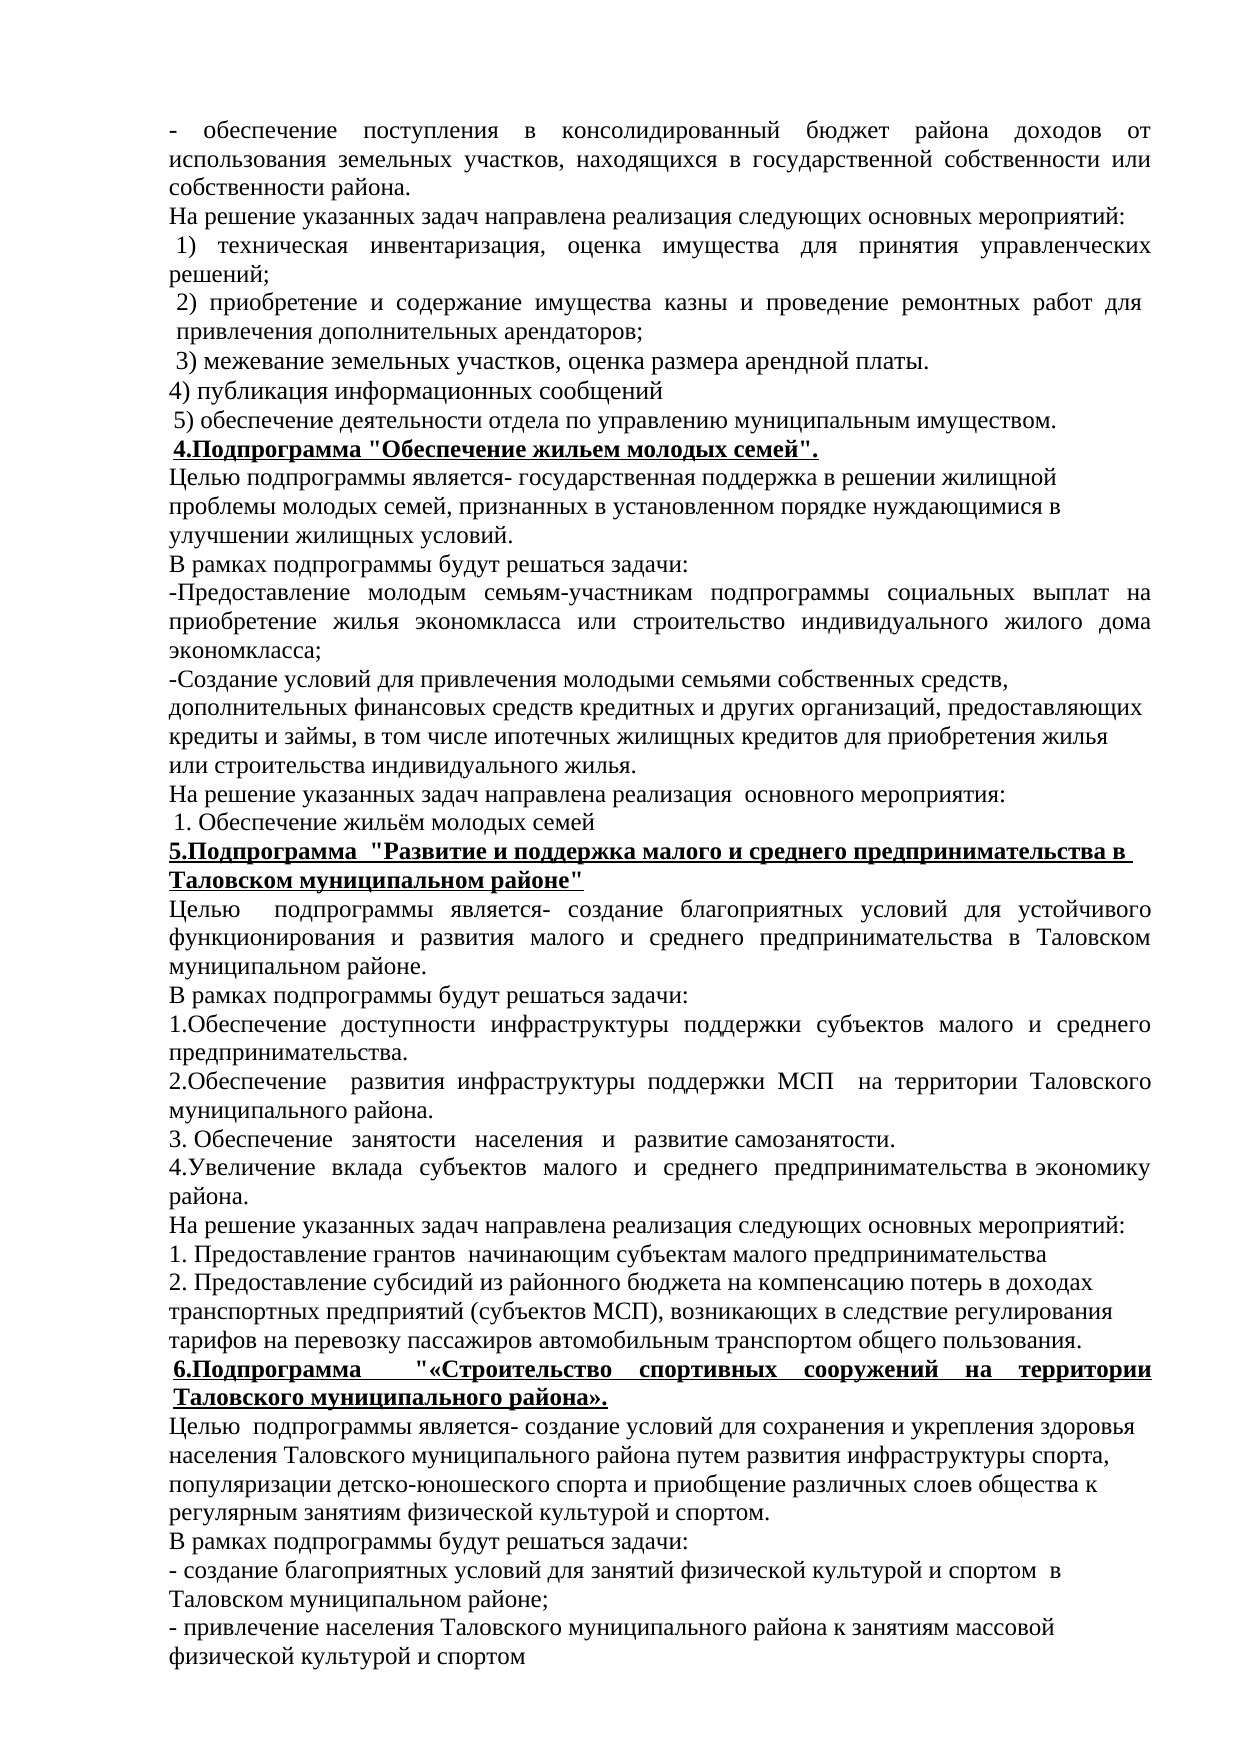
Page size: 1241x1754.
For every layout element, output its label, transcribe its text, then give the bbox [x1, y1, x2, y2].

text 4.Подпрограмма "Обеспечение жильем молодых семей". [173, 434, 1152, 462]
text - привлечение населения Таловского муниципального района к занятиям массовой физической культурой и спортом [169, 1612, 1152, 1670]
text Целью подпрограммы является- создание условий для сохранения и укрепления здоровья населения Таловского муниципального района путем развития инфраструктуры спорта, популяризации детско-юношеского спорта и приобщение различных слоев общества к регулярным занятиям физической культурой и спортом. [169, 1411, 1152, 1526]
text В рамках подпрограммы будут решаться задачи: [169, 980, 1152, 1009]
text В рамках подпрограммы будут решаться задачи: [169, 1526, 1152, 1555]
text 3. Обеспечение занятости населения и развитие самозанятости. [169, 1124, 1152, 1152]
text На решение указанных задач направлена реализация следующих основных мероприятий: [169, 201, 1152, 230]
text Целью подпрограммы является- создание благоприятных условий для устойчивого функционирования и развития малого и среднего предпринимательства в Таловском муниципальном районе. [169, 894, 1152, 980]
text В рамках подпрограммы будут решаться задачи: [169, 549, 1152, 577]
text 6.Подпрограмма "«Строительство спортивных сооружений на территории Таловского муниципального района». [173, 1354, 1152, 1379]
text 5) обеспечение деятельности отдела по управлению муниципальным имуществом. [173, 405, 1152, 434]
text 4.Увеличение вклада субъектов малого и среднего предпринимательства в экономику района. [169, 1152, 1152, 1210]
text -Предоставление молодым семьям-участникам подпрограммы социальных выплат на приобретение жилья экономкласса или строительство индивидуального жилого дома экономкласса; [169, 577, 1152, 664]
text 2.Обеспечение развития инфраструктуры поддержки МСП на территории Таловского муниципального района. [169, 1066, 1152, 1124]
text -Создание условий для привлечения молодыми семьями собственных средств, дополнительных финансовых средств кредитных и других организаций, предоставляющих кредиты и займы, в том числе ипотечных жилищных кредитов для приобретения жилья или строительства индивидуального жилья. [169, 664, 1152, 779]
text 6.Подпрограмма "«Строительство спортивных сооружений на территории Таловского муниципального района». [173, 1380, 1152, 1411]
text 4) публикация информационных сообщений [169, 375, 1143, 405]
text 2) приобретение и содержание имущества казны и проведение ремонтных работ для привлечения дополнительных арендаторов; [176, 287, 1143, 345]
text 2. Предоставление субсидий из районного бюджета на компенсацию потерь в доходах транспортных предприятий (субъектов МСП), возникающих в следствие регулирования тарифов на перевозку пассажиров автомобильным транспортом общего пользования. [169, 1267, 1152, 1354]
text - обеспечение поступления в консолидированный бюджет района доходов от использования земельных участков, находящихся в государственной собственности или собственности района. [169, 114, 1152, 201]
text На решение указанных задач направлена реализация следующих основных мероприятий: [169, 1210, 1152, 1239]
text 1.Обеспечение доступности инфраструктуры поддержки субъектов малого и среднего предпринимательства. [169, 1009, 1152, 1066]
text - создание благоприятных условий для занятий физической культурой и спортом в Таловском муниципальном районе; [169, 1555, 1152, 1612]
text 3) межевание земельных участков, оценка размера арендной платы. [169, 345, 1150, 375]
text 1. Предоставление грантов начинающим субъектам малого предпринимательства [169, 1239, 1152, 1267]
text 5.Подпрограмма "Развитие и поддержка малого и среднего предпринимательства в Таловском муниципальном районе" [169, 836, 1152, 894]
text Целью подпрограммы является- государственная поддержка в решении жилищной проблемы молодых семей, признанных в установленном порядке нуждающимися в улучшении жилищных условий. [169, 462, 1152, 549]
text 1. Обеспечение жильём молодых семей [173, 807, 1152, 836]
text 1) техническая инвентаризация, оценка имущества для принятия управленческих решений; [169, 230, 1152, 287]
text На решение указанных задач направлена реализация основного мероприятия: [169, 779, 1152, 807]
